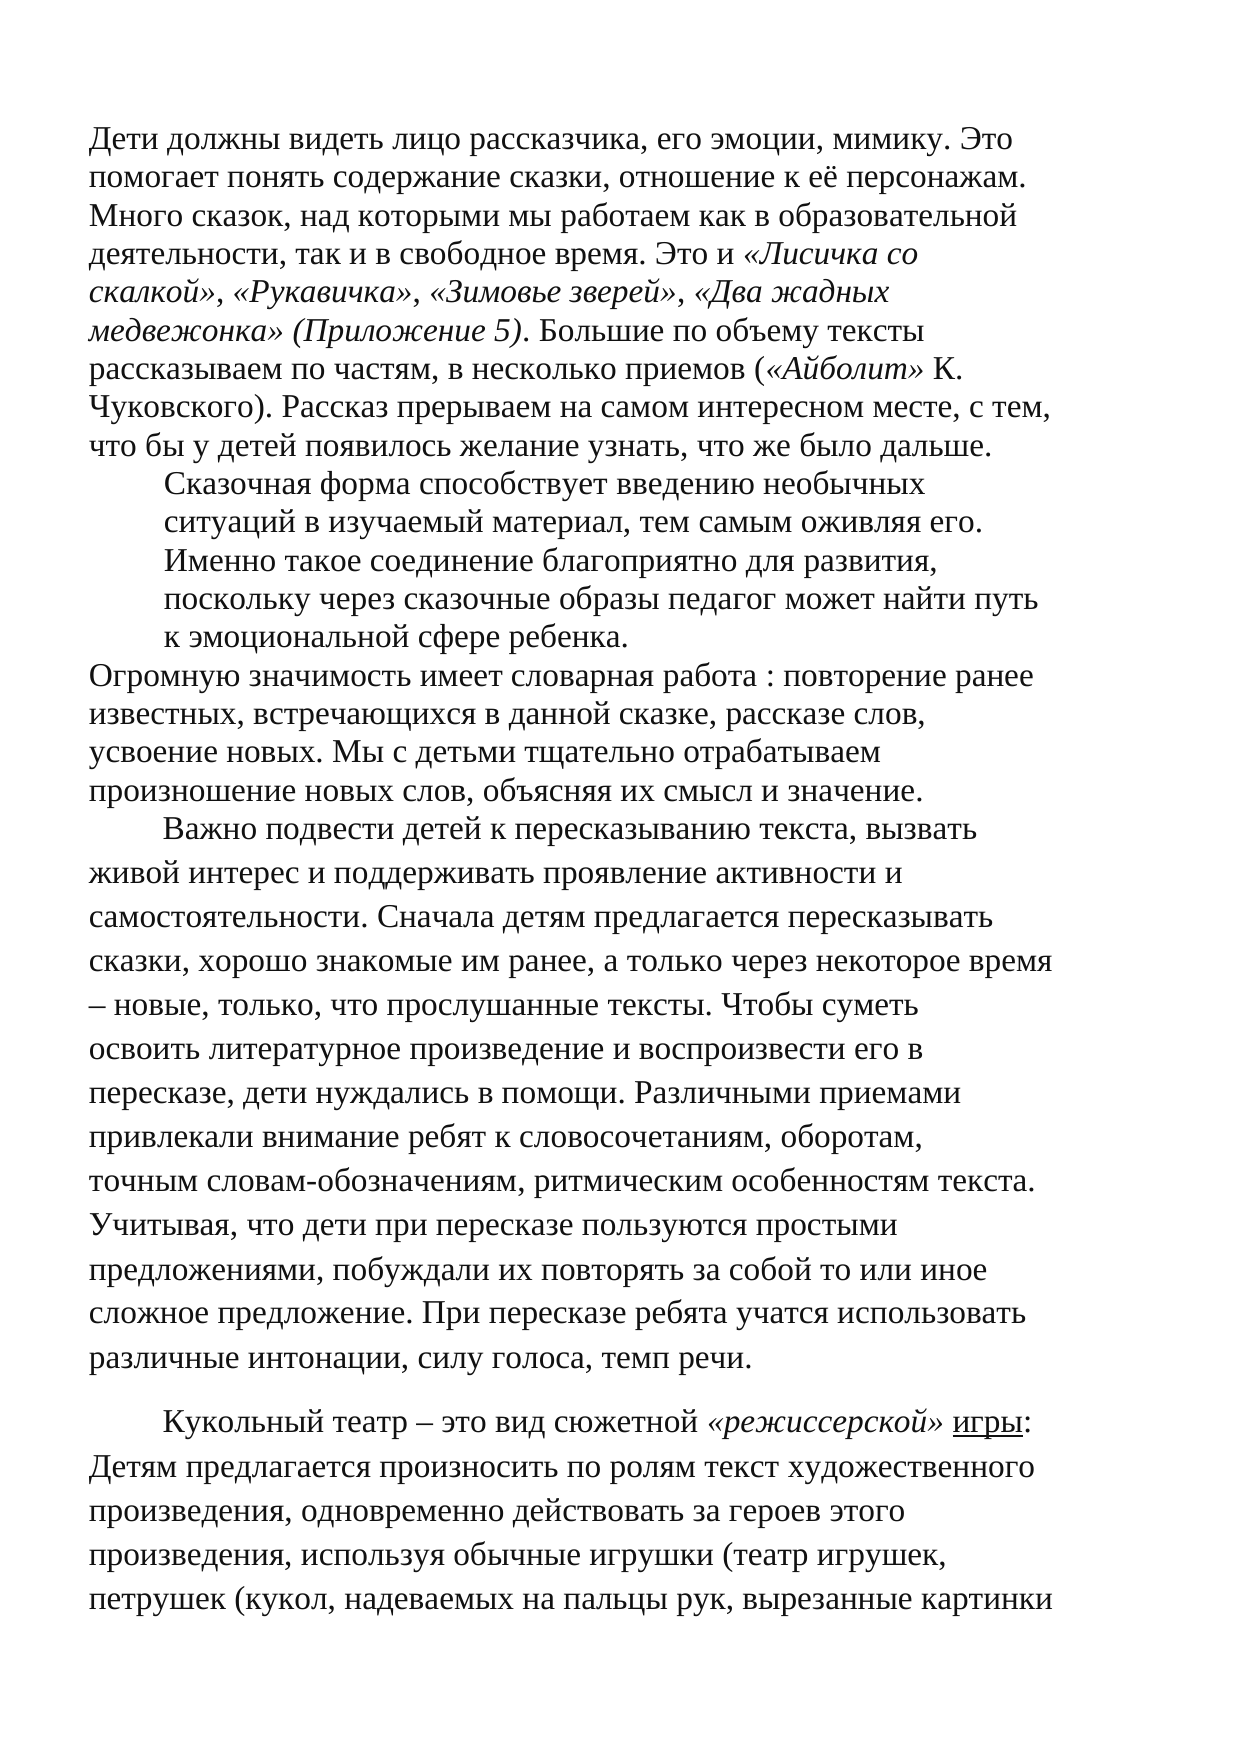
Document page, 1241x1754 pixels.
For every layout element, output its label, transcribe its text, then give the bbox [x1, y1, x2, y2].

text Сказочная форма способствует введению необычных ситуаций в изучаемый материал, тем самым оживляя его. Именно такое соединение благоприятно для развития, поскольку через сказочные образы педагог может найти путь к эмоциональной сфере ребенка. [164, 463, 1063, 655]
text Огромную значимость имеет словарная работа : повторение ранее известных, встречающихся в данной сказке, рассказе слов, усвоение новых. Мы с детьми тщательно отрабатываем произношение новых слов, объясняя их смысл и значение. [89, 655, 1063, 808]
text Дети должны видеть лицо рассказчика, его эмоции, мимику. Это помогает понять содержание сказки, отношение к её персонажам. Много сказок, над которыми мы работаем как в образовательной деятельности, так и в свободное время. Это и «Лисичка со скалкой», «Рукавичка», «Зимовье зверей», «Два жадных медвежонка» (Приложение 5). Большие по объему тексты рассказываем по частям, в несколько приемов («Айболит» К. Чуковского). Рассказ прерываем на самом интересном месте, с тем, что бы у детей появилось желание узнать, что же было дальше. [89, 118, 1063, 463]
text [89, 1402, 1063, 1616]
text Важно подвести детей к пересказыванию текста, вызвать живой интерес и поддерживать проявление активности и самостоятельности. Сначала детям предлагается пересказывать сказки, хорошо знакомые им ранее, а только через некоторое время – новые, только, что прослушанные тексты. Чтобы суметь освоить литературное произведение и воспроизвести его в пересказе, дети нуждались в помощи. Различными приемами привлекали внимание ребят к словосочетаниям, оборотам, точным словам-обозначениям, ритмическим особенностям текста. Учитывая, что дети при пересказе пользуются простыми предложениями, побуждали их повторять за собой то или иное сложное предложение. При пересказе ребята учатся использовать различные интонации, силу голоса, темп речи. [89, 808, 1063, 1375]
